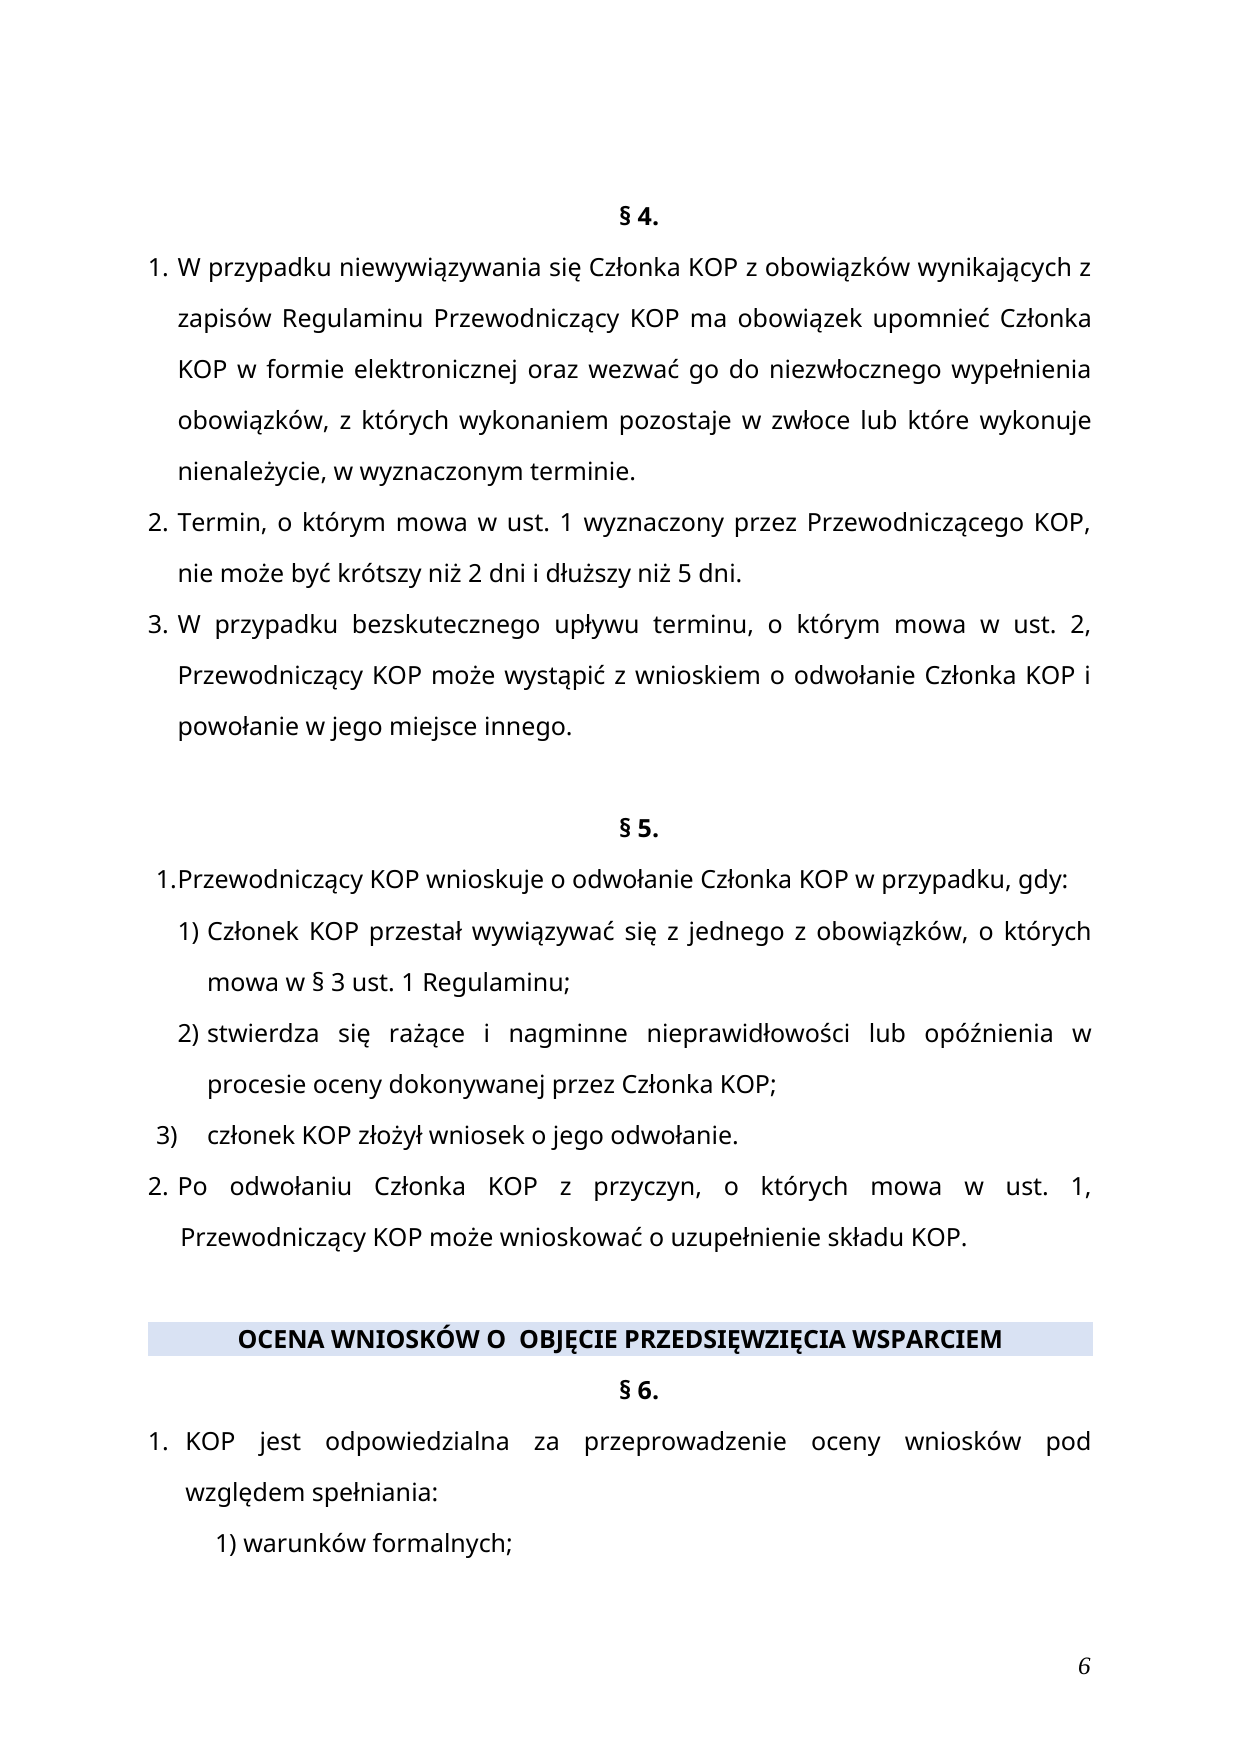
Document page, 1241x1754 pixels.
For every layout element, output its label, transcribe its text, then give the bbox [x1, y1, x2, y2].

list Przewodniczący KOP wnioskuje o odwołanie Członka KOP w przypadku, gdy: [148, 862, 1093, 896]
text § 4. [185, 199, 1093, 233]
list stwierdza się rażące i nagminne nieprawidłowości lub opóźnienia w procesie oceny dokonywanej przez Członka KOP; [177, 1015, 1093, 1100]
list W przypadku niewywiązywania się Członka KOP z obowiązków wynikających z zapisów Regulaminu Przewodniczący KOP ma obowiązek upomnieć Członka KOP w formie elektronicznej oraz wezwać go do niezwłocznego wypełnienia obowiązków, z których wykonaniem pozostaje w zwłoce lub które wykonuje nienależycie, w wyznaczonym terminie. [148, 250, 1093, 488]
text § 5. [185, 811, 1093, 845]
list Termin, o którym mowa w ust. 1 wyznaczony przez Przewodniczącego KOP, nie może być krótszy niż 2 dni i dłuższy niż 5 dni. [148, 505, 1093, 590]
list członek KOP złożył wniosek o jego odwołanie. [148, 1117, 1093, 1151]
list Członek KOP przestał wywiązywać się z jednego z obowiązków, o których mowa w § 3 ust. 1 Regulaminu; [177, 913, 1093, 998]
list KOP jest odpowiedzialna za przeprowadzenie oceny wniosków pod względem spełniania: [148, 1424, 1093, 1509]
list W przypadku bezskutecznego upływu terminu, o którym mowa w ust. 2, Przewodniczący KOP może wystąpić z wnioskiem o odwołanie Członka KOP i powołanie w jego miejsce innego. [148, 607, 1093, 743]
list Po odwołaniu Członka KOP z przyczyn, o których mowa w ust. 1, Przewodniczący KOP może wnioskować o uzupełnienie składu KOP. [148, 1168, 1093, 1253]
text OCENA WNIOSKÓW O OBJĘCIE PRZEDSIĘWZIĘCIA WSPARCIEM [148, 1322, 1093, 1356]
text 1) warunków formalnych; [215, 1526, 1093, 1560]
text § 6. [185, 1373, 1093, 1407]
